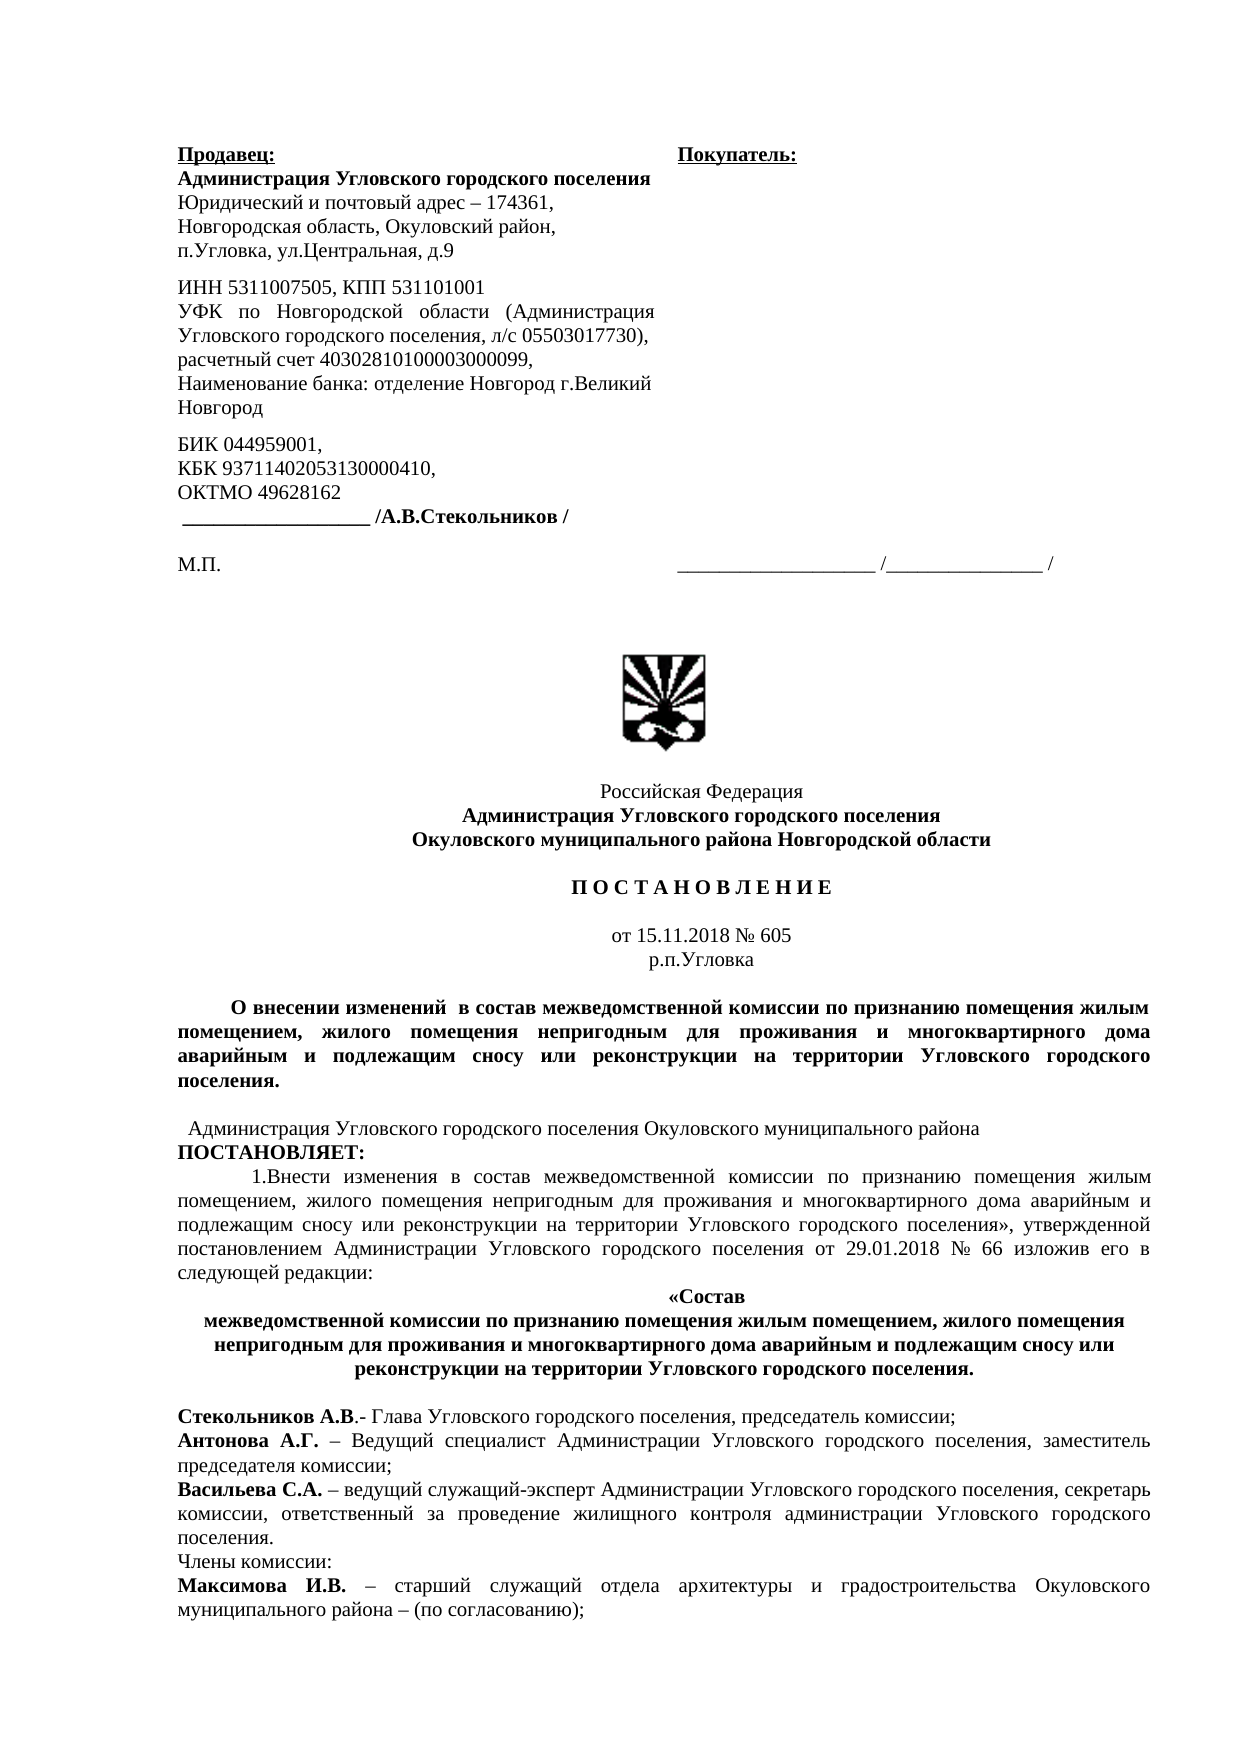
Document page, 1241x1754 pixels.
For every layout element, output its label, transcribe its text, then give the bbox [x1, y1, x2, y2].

list «Состав [262, 1284, 1152, 1308]
text П О С Т А Н О В Л Е Н И Е [251, 875, 1152, 899]
text Администрация Угловского городского поселения [251, 803, 1152, 827]
text Российская Федерация [251, 779, 1152, 803]
text р.п.Угловка [251, 947, 1152, 971]
table_header Покупатель: ___________________ /_______________ / [666, 142, 1163, 600]
picture [616, 648, 713, 755]
text Стекольников А.В.- Глава Угловского городского поселения, председатель комиссии; [177, 1404, 1152, 1428]
text Администрация Угловского городского поселения Окуловского муниципального района [177, 1116, 1152, 1140]
text межведомственной комиссии по признанию помещения жилым помещением, жилого помещения непригодным для проживания и многоквартирного дома аварийным и подлежащим сносу или реконструкции на территории Угловского городского поселения. [177, 1308, 1152, 1380]
text 1.Внести изменения в состав межведомственной комиссии по признанию помещения жилым помещением, жилого помещения непригодным для проживания и многоквартирного дома аварийным и подлежащим сносу или реконструкции на территории Угловского городского поселения», утвержденной постановлением Администрации Угловского городского поселения от 29.01.2018 № 66 изложив его в следующей редакции: [177, 1164, 1152, 1284]
text Члены комиссии: [177, 1549, 1152, 1573]
text Окуловского муниципального района Новгородской области [251, 827, 1152, 851]
text Антонова А.Г. – Ведущий специалист Администрации Угловского городского поселения, заместитель председателя комиссии; [177, 1428, 1152, 1477]
text от 15.11.2018 № 605 [251, 923, 1152, 947]
table_header Продавец: Администрация Угловского городского поселения Юридический и почтовый адрес – 174361, Новгородская область, Окуловский район, п.Угловка, ул.Центральная, д.9 ИНН 5311007505, КПП 531101001 УФК по Новгородской области (Администрация Угловского городского поселения, л/с 05503017730), расчетный счет 40302810100003000099, Наименование банка: отделение Новгород г.Великий Новгород БИК 044959001, КБК 93711402053130000410, ОКТМО 49628162 __________________ /А.В.Стекольников / М.П. [166, 142, 666, 600]
text О внесении изменений в состав межведомственной комиссии по признанию помещения жилым помещением, жилого помещения непригодным для проживания и многоквартирного дома аварийным и подлежащим сносу или реконструкции на территории Угловского городского поселения. [177, 995, 1152, 1092]
text Максимова И.В. – старший служащий отдела архитектуры и градостроительства Окуловского муниципального района – (по согласованию); [177, 1573, 1152, 1621]
text ПОСТАНОВЛЯЕТ: [177, 1140, 1152, 1164]
text Васильева С.А. – ведущий служащий-эксперт Администрации Угловского городского поселения, секретарь комиссии, ответственный за проведение жилищного контроля администрации Угловского городского поселения. [177, 1477, 1152, 1549]
